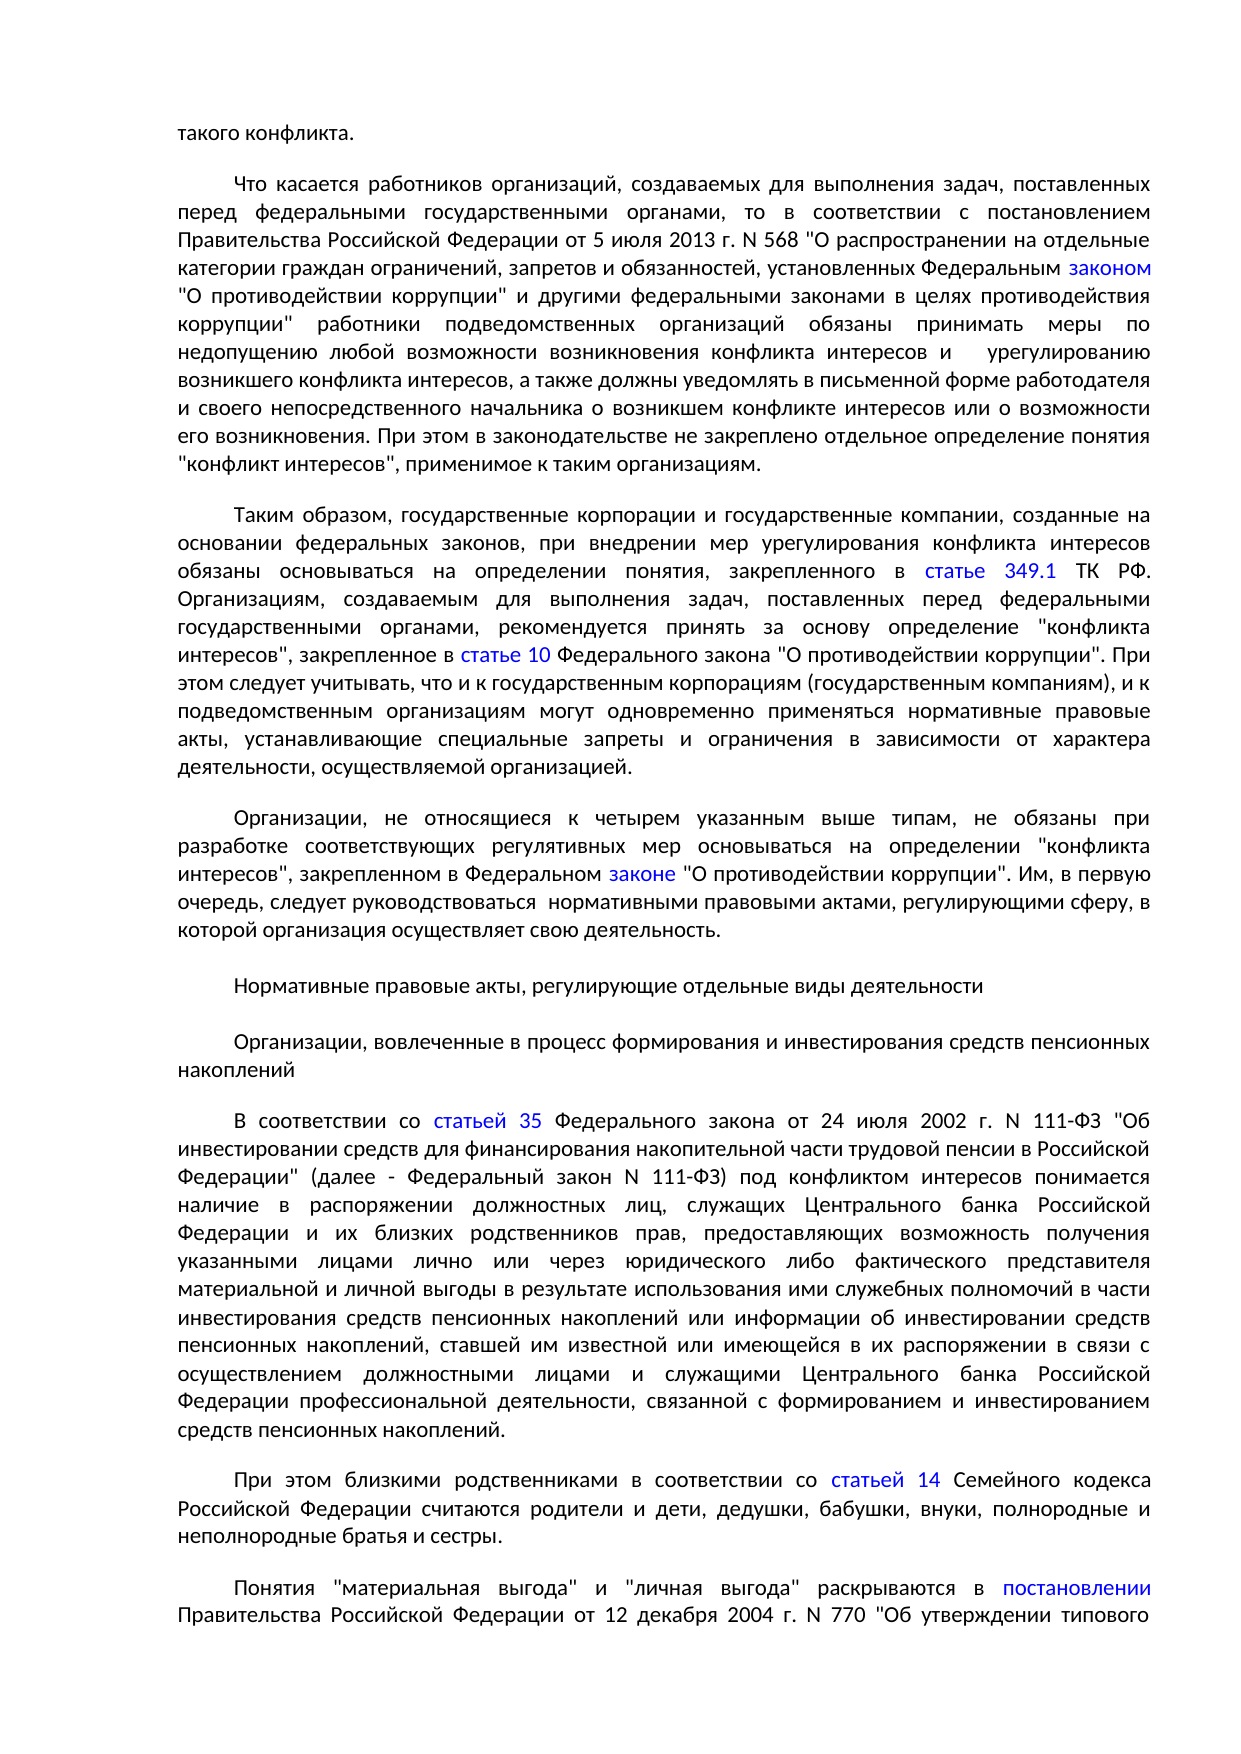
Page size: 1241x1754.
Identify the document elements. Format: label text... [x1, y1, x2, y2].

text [177, 118, 1152, 146]
text Организации, не относящиеся к четырем указанным выше типам, не обязаны при разработке соответствующих регулятивных мер основываться на определении "конфликта интересов", закрепленном в Федеральном законе "О противодействии коррупции". Им, в первую очередь, следует руководствоваться нормативными правовыми актами, регулирующими сферу, в которой организация осуществляет свою деятельность. [177, 803, 1152, 943]
text Организации, вовлеченные в процесс формирования и инвестирования средств пенсионных накоплений [177, 1027, 1152, 1083]
text Что касается работников организаций, создаваемых для выполнения задач, поставленных перед федеральными государственными органами, то в соответствии с постановлением Правительства Российской Федерации от 5 июля 2013 г. N 568 "О распространении на отдельные категории граждан ограничений, запретов и обязанностей, установленных Федеральным законом "О противодействии коррупции" и другими федеральными законами в целях противодействия коррупции" работники подведомственных организаций обязаны принимать меры по недопущению любой возможности возникновения конфликта интересов и урегулированию возникшего конфликта интересов, а также должны уведомлять в письменной форме работодателя и своего непосредственного начальника о возникшем конфликте интересов или о возможности его возникновения. При этом в законодательстве не закреплено отдельное определение понятия "конфликт интересов", применимое к таким организациям. [177, 169, 1152, 477]
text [177, 1573, 1152, 1629]
text Нормативные правовые акты, регулирующие отдельные виды деятельности [177, 971, 1152, 999]
text При этом близкими родственниками в соответствии со статьей 14 Семейного кодекса Российской Федерации считаются родители и дети, дедушки, бабушки, внуки, полнородные и неполнородные братья и сестры. [177, 1466, 1152, 1550]
text Таким образом, государственные корпорации и государственные компании, созданные на основании федеральных законов, при внедрении мер урегулирования конфликта интересов обязаны основываться на определении понятия, закрепленного в статье 349.1 ТК РФ. Организациям, создаваемым для выполнения задач, поставленных перед федеральными государственными органами, рекомендуется принять за основу определение "конфликта интересов", закрепленное в статье 10 Федерального закона "О противодействии коррупции". При этом следует учитывать, что и к государственным корпорациям (государственным компаниям), и к подведомственным организациям могут одновременно применяться нормативные правовые акты, устанавливающие специальные запреты и ограничения в зависимости от характера деятельности, осуществляемой организацией. [177, 500, 1152, 780]
text В соответствии со статьей 35 Федерального закона от 24 июля 2002 г. N 111-ФЗ "Об инвестировании средств для финансирования накопительной части трудовой пенсии в Российской Федерации" (далее - Федеральный закон N 111-ФЗ) под конфликтом интересов понимается наличие в распоряжении должностных лиц, служащих Центрального банка Российской Федерации и их близких родственников прав, предоставляющих возможность получения указанными лицами лично или через юридического либо фактического представителя материальной и личной выгоды в результате использования ими служебных полномочий в части инвестирования средств пенсионных накоплений или информации об инвестировании средств пенсионных накоплений, ставшей им известной или имеющейся в их распоряжении в связи с осуществлением должностными лицами и служащими Центрального банка Российской Федерации профессиональной деятельности, связанной с формированием и инвестированием средств пенсионных накоплений. [177, 1106, 1152, 1443]
